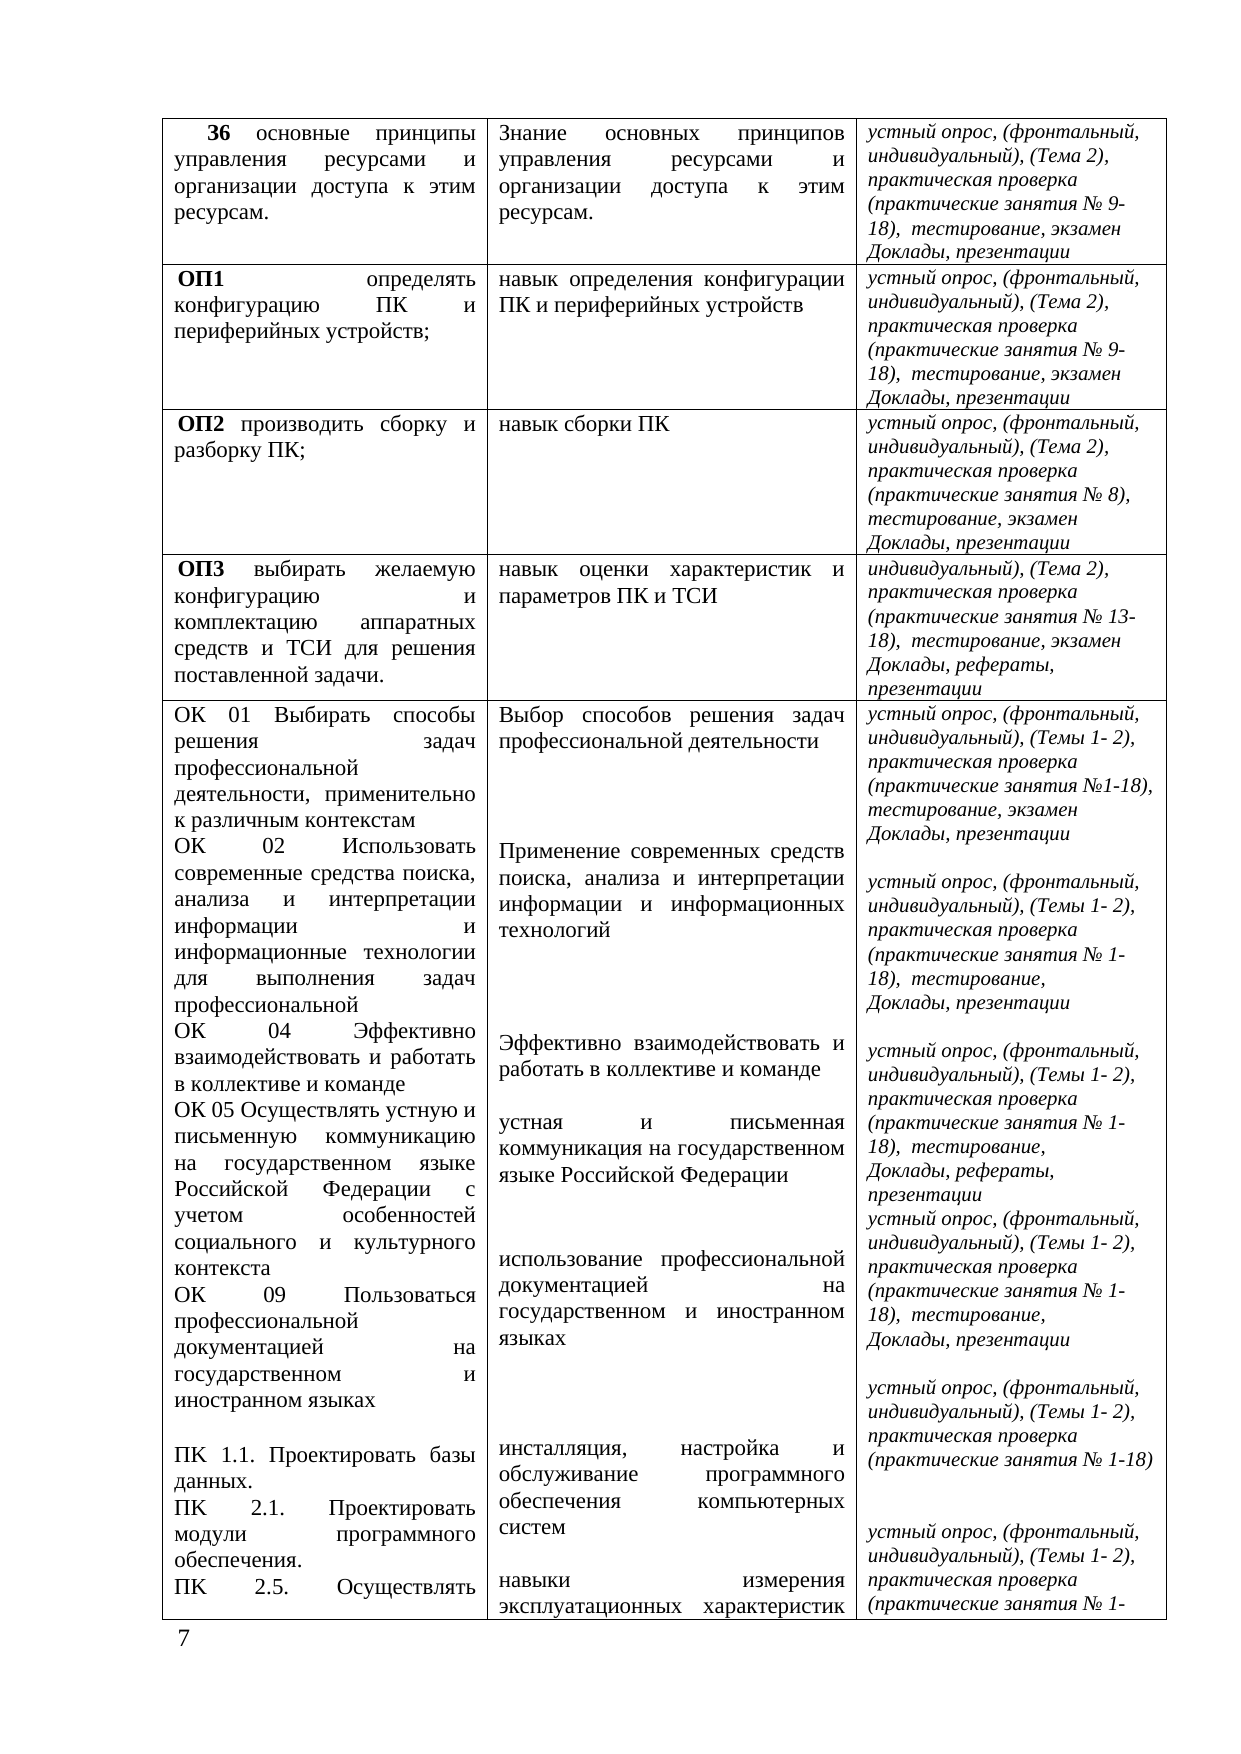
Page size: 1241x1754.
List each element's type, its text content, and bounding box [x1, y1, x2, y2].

table_cell устный опрос, (фронтальный, индивидуальный), (Тема 2), практическая проверка (практические занятия № 9-18), тестирование, экзамен Доклады, презентации [857, 119, 1166, 263]
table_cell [163, 701, 487, 1618]
table_cell навык определения конфигурации ПК и периферийных устройств [488, 265, 856, 409]
table_cell устный опрос, (фронтальный, индивидуальный), (Тема 2), практическая проверка (практические занятия № 8), тестирование, экзамен Доклады, презентации [857, 410, 1166, 554]
table_cell индивидуальный), (Тема 2), практическая проверка (практические занятия № 13-18), тестирование, экзамен Доклады, рефераты, презентации [857, 555, 1166, 700]
table_cell ОП3 выбирать желаемую конфигурацию и комплектацию аппаратных средств и ТСИ для решения поставленной задачи. [163, 555, 487, 700]
table_cell ОП1 определять конфигурацию ПК и периферийных устройств; [163, 265, 487, 409]
table_cell ОП2 производить сборку и разборку ПК; [163, 410, 487, 554]
table_cell устный опрос, (фронтальный, индивидуальный), (Тема 2), практическая проверка (практические занятия № 9-18), тестирование, экзамен Доклады, презентации [857, 265, 1166, 409]
table_cell З6 основные принципы управления ресурсами и организации доступа к этим ресурсам. [163, 119, 487, 263]
table_cell навык оценки характеристик и параметров ПК и ТСИ [488, 555, 856, 700]
table_cell Знание основных принципов управления ресурсами и организации доступа к этим ресурсам. [488, 119, 856, 263]
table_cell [488, 701, 856, 1618]
table_cell навык сборки ПК [488, 410, 856, 554]
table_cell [857, 701, 1166, 1618]
